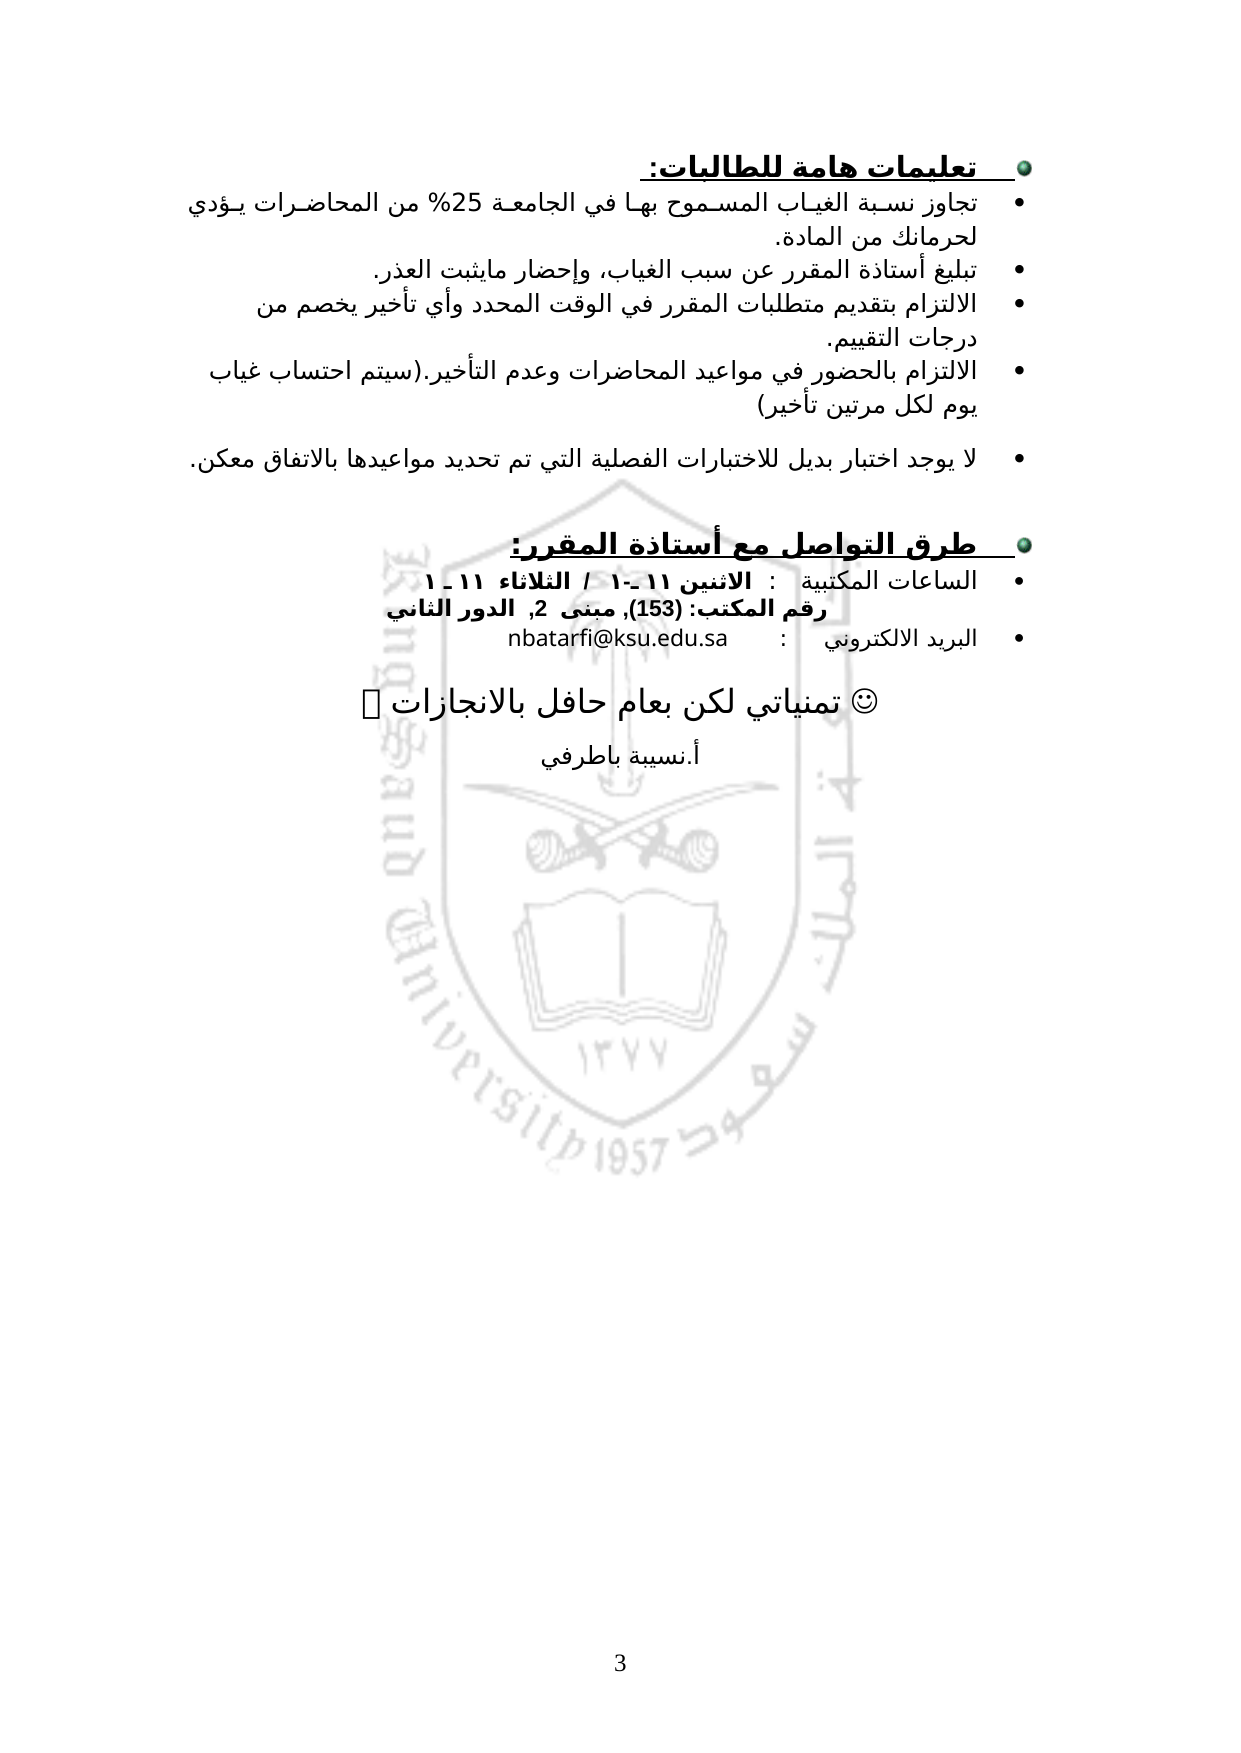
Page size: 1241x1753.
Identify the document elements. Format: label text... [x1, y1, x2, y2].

list الالتزام بتقديم متطلبات المقرر في الوقت المحدد وأي تأخير يخصم من درجات التقييم. [187, 289, 1015, 352]
picture [1016, 160, 1033, 178]
picture [1016, 537, 1033, 555]
list لا يوجد اختبار بديل للاختبارات الفصلية التي تم تحديد مواعيدها بالاتفاق معكن. [187, 444, 1015, 473]
list الساعات المكتبية : الاثنين ١١ ـ-١ / الثلاثاء ١١ ـ ١ [187, 566, 1015, 595]
text أ.نسيبة باطرفي [187, 741, 1053, 769]
text تمنياتي لكن بعام حافل بالانجازات [187, 682, 1053, 721]
list طرق التواصل مع أستاذة المقرر: [187, 527, 1015, 561]
list البريد الالكتروني : nbatarfi@ksu.edu.sa [187, 622, 1015, 653]
list تبليغ أستاذة المقرر عن سبب الغياب، وإحضار مايثبت العذر. [187, 256, 1015, 285]
list تجاوز نسبة الغياب المسموح بها في الجامعة 25% من المحاضرات يؤدي لحرمانك من المادة. [187, 188, 1015, 251]
list رقم المكتب: (153), مبنى 2, الدور الثاني [187, 595, 903, 622]
list تعليمات هامة للطالبات: [187, 150, 1015, 183]
list الالتزام بالحضور في مواعيد المحاضرات وعدم التأخير.(سيتم احتساب غياب يوم لكل مرتين تأخير) [187, 356, 1015, 419]
